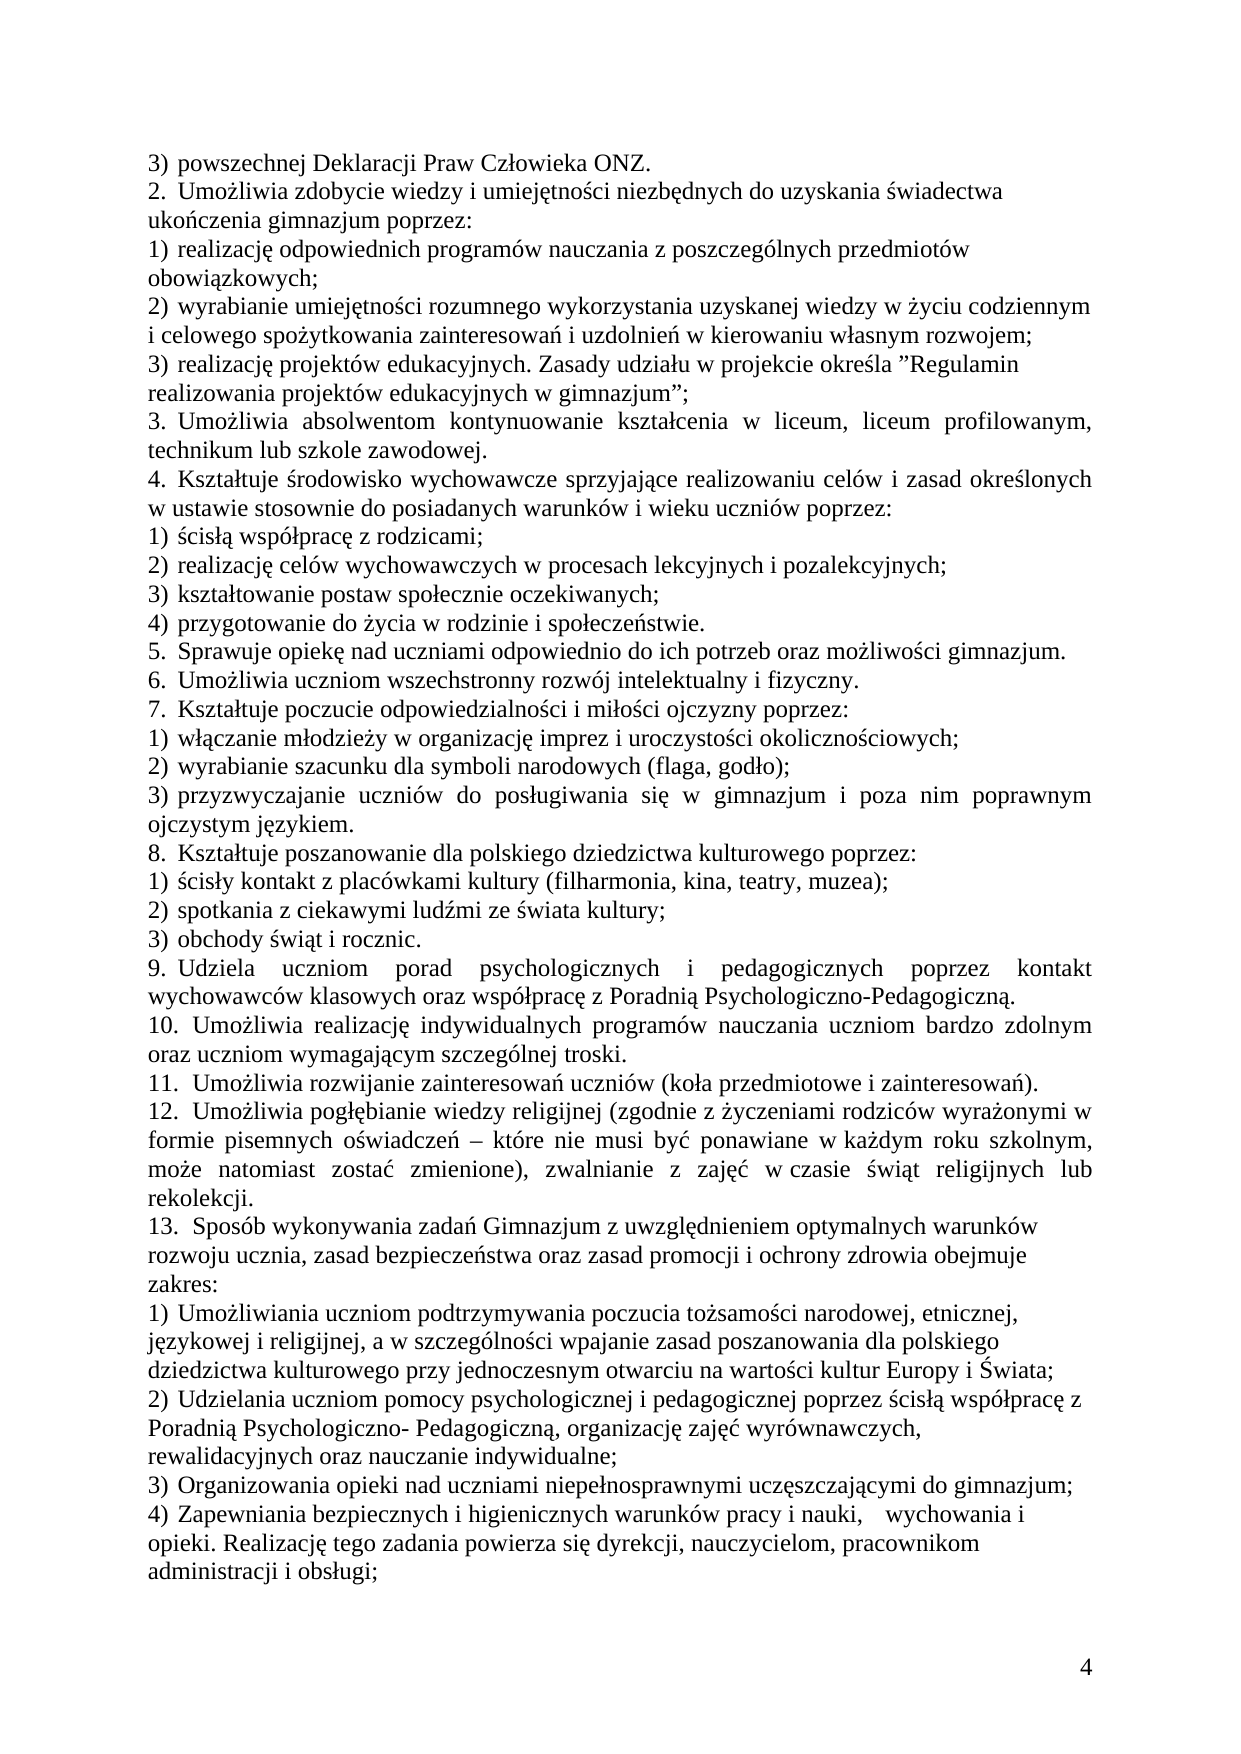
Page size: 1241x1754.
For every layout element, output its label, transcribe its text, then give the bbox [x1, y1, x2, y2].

list Umożliwia pogłębianie wiedzy religijnej (zgodnie z życzeniami rodziców wyrażonymi w formie pisemnych oświadczeń – które nie musi być ponawiane w każdym roku szkolnym, może natomiast zostać zmienione), zwalnianie z zajęć w czasie świąt religijnych lub rekolekcji. [148, 1096, 1093, 1211]
list włączanie młodzieży w organizację imprez i uroczystości okolicznościowych; [148, 723, 1093, 751]
list Udzielania uczniom pomocy psychologicznej i pedagogicznej poprzez ścisłą współpracę z Poradnią Psychologiczno- Pedagogiczną, organizację zajęć wyrównawczych, rewalidacyjnych oraz nauczanie indywidualne; [148, 1384, 1093, 1470]
list Umożliwiania uczniom podtrzymywania poczucia tożsamości narodowej, etnicznej, językowej i religijnej, a w szczególności wpajanie zasad poszanowania dla polskiego dziedzictwa kulturowego przy jednoczesnym otwarciu na wartości kultur Europy i Świata; [148, 1298, 1093, 1384]
list spotkania z ciekawymi ludźmi ze świata kultury; [148, 895, 1093, 924]
list Umożliwia rozwijanie zainteresowań uczniów (koła przedmiotowe i zainteresowań). [148, 1068, 1093, 1096]
list realizację celów wychowawczych w procesach lekcyjnych i pozalekcyjnych; [148, 550, 1093, 579]
list realizację odpowiednich programów nauczania z poszczególnych przedmiotów obowiązkowych; [148, 234, 1093, 291]
list Umożliwia realizację indywidualnych programów nauczania uczniom bardzo zdolnym oraz uczniom wymagającym szczególnej troski. [148, 1010, 1093, 1068]
list ścisłą współpracę z rodzicami; [148, 521, 1093, 550]
list obchody świąt i rocznic. [148, 924, 1093, 953]
list ścisły kontakt z placówkami kultury (filharmonia, kina, teatry, muzea); [148, 866, 1093, 895]
list Kształtuje poczucie odpowiedzialności i miłości ojczyzny poprzez: [148, 694, 1093, 723]
list Kształtuje środowisko wychowawcze sprzyjające realizowaniu celów i zasad określonych w ustawie stosownie do posiadanych warunków i wieku uczniów poprzez: [148, 464, 1093, 521]
list przyzwyczajanie uczniów do posługiwania się w gimnazjum i poza nim poprawnym ojczystym językiem. [148, 780, 1093, 838]
list przygotowanie do życia w rodzinie i społeczeństwie. [148, 608, 1093, 636]
list Kształtuje poszanowanie dla polskiego dziedzictwa kulturowego poprzez: [148, 838, 1093, 866]
list kształtowanie postaw społecznie oczekiwanych; [148, 579, 1093, 608]
list realizację projektów edukacyjnych. Zasady udziału w projekcie określa ”Regulamin realizowania projektów edukacyjnych w gimnazjum”; [148, 349, 1093, 406]
list Umożliwia absolwentom kontynuowanie kształcenia w liceum, liceum profilowanym, technikum lub szkole zawodowej. [148, 406, 1093, 464]
list Umożliwia uczniom wszechstronny rozwój intelektualny i fizyczny. [148, 665, 1093, 694]
list Udziela uczniom porad psychologicznych i pedagogicznych poprzez kontakt wychowawców klasowych oraz współpracę z Poradnią Psychologiczno-Pedagogiczną. [148, 953, 1093, 1010]
list powszechnej Deklaracji Praw Człowieka ONZ. [148, 148, 1093, 176]
list Organizowania opieki nad uczniami niepełnosprawnymi uczęszczającymi do gimnazjum; [148, 1470, 1093, 1499]
list Umożliwia zdobycie wiedzy i umiejętności niezbędnych do uzyskania świadectwa ukończenia gimnazjum poprzez: [148, 176, 1093, 234]
list Sposób wykonywania zadań Gimnazjum z uwzględnieniem optymalnych warunków rozwoju ucznia, zasad bezpieczeństwa oraz zasad promocji i ochrony zdrowia obejmuje zakres: [148, 1211, 1093, 1298]
list wyrabianie umiejętności rozumnego wykorzystania uzyskanej wiedzy w życiu codziennym i celowego spożytkowania zainteresowań i uzdolnień w kierowaniu własnym rozwojem; [148, 291, 1093, 349]
list Sprawuje opiekę nad uczniami odpowiednio do ich potrzeb oraz możliwości gimnazjum. [148, 636, 1093, 665]
list Zapewniania bezpiecznych i higienicznych warunków pracy i nauki, wychowania i opieki. Realizację tego zadania powierza się dyrekcji, nauczycielom, pracownikom administracji i obsługi; [148, 1499, 1093, 1585]
list wyrabianie szacunku dla symboli narodowych (flaga, godło); [148, 751, 1093, 780]
